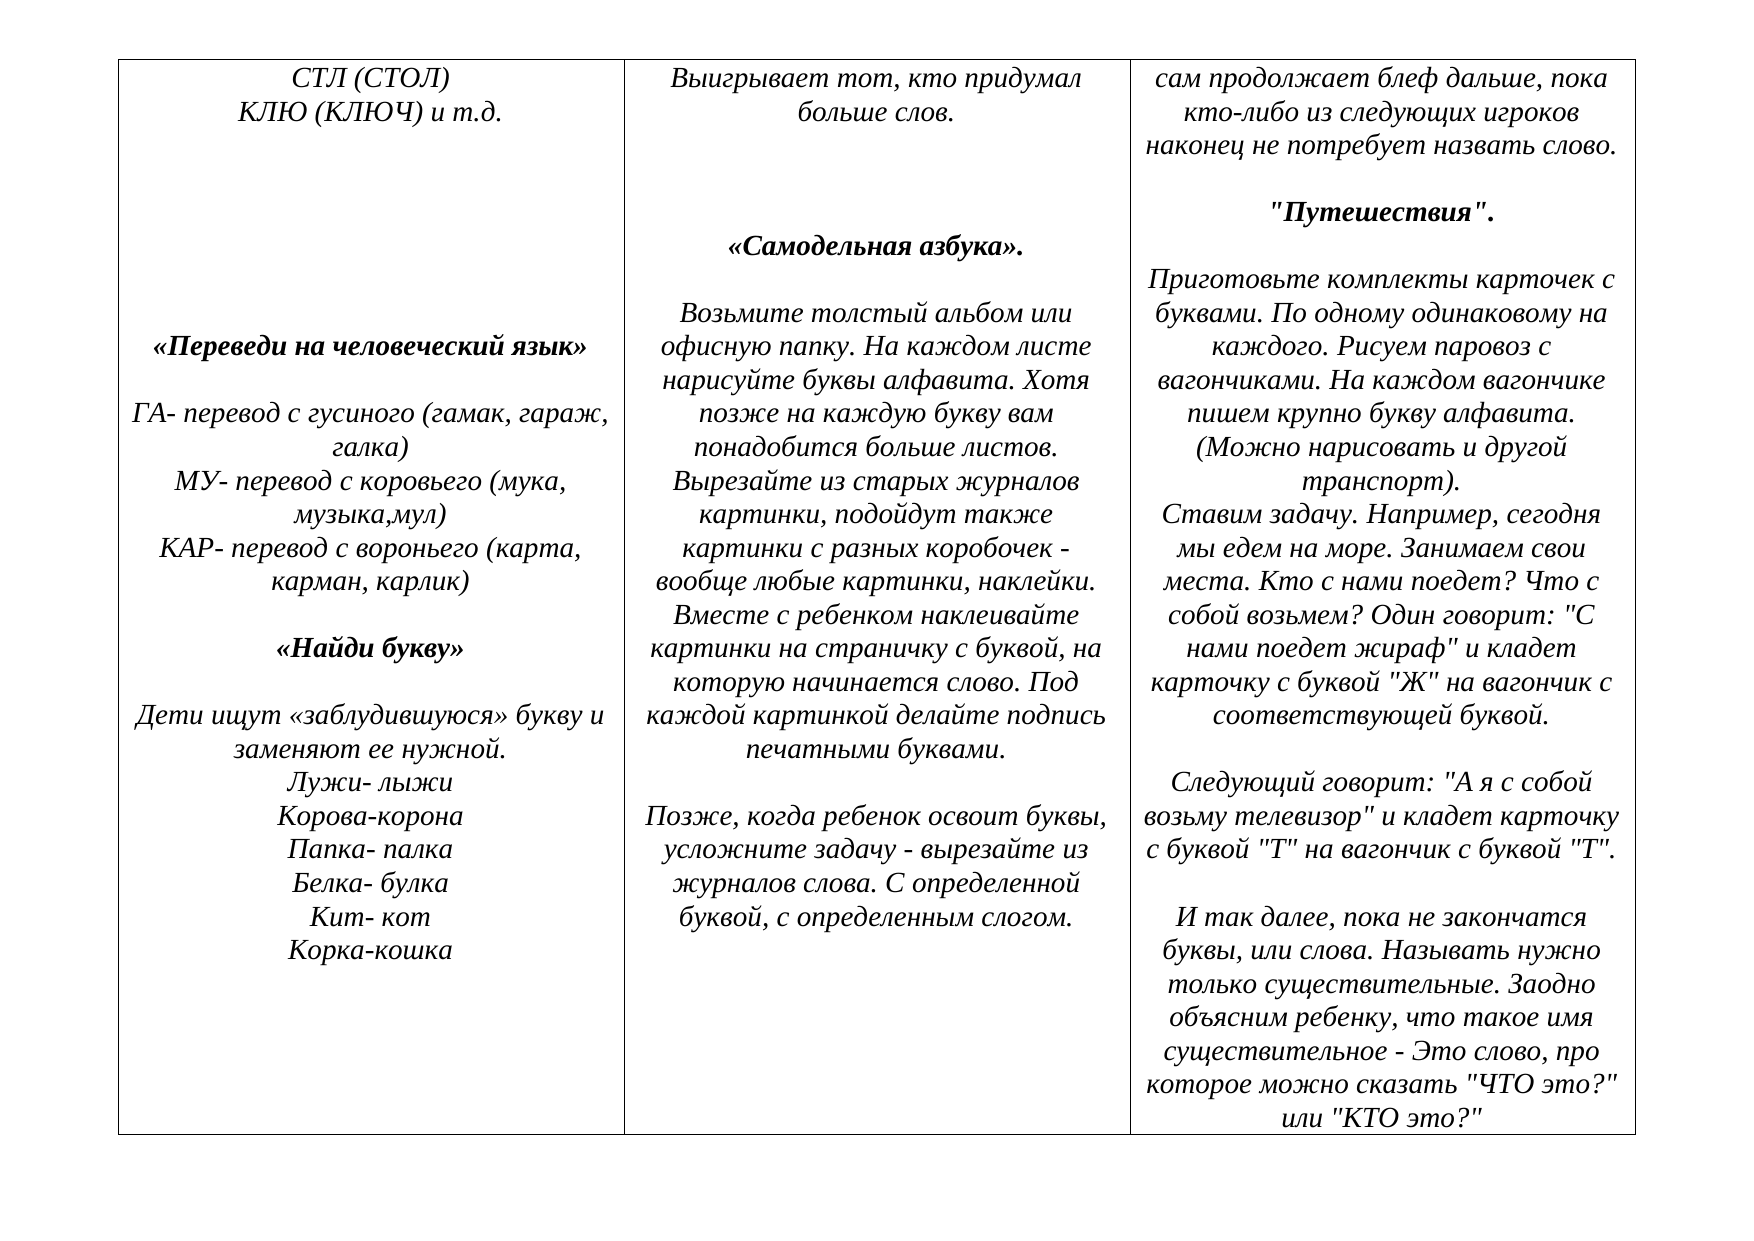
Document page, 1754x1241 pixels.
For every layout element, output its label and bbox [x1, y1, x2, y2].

table_header [1131, 60, 1635, 1133]
table_header [119, 60, 624, 1133]
table_header [625, 60, 1130, 1133]
